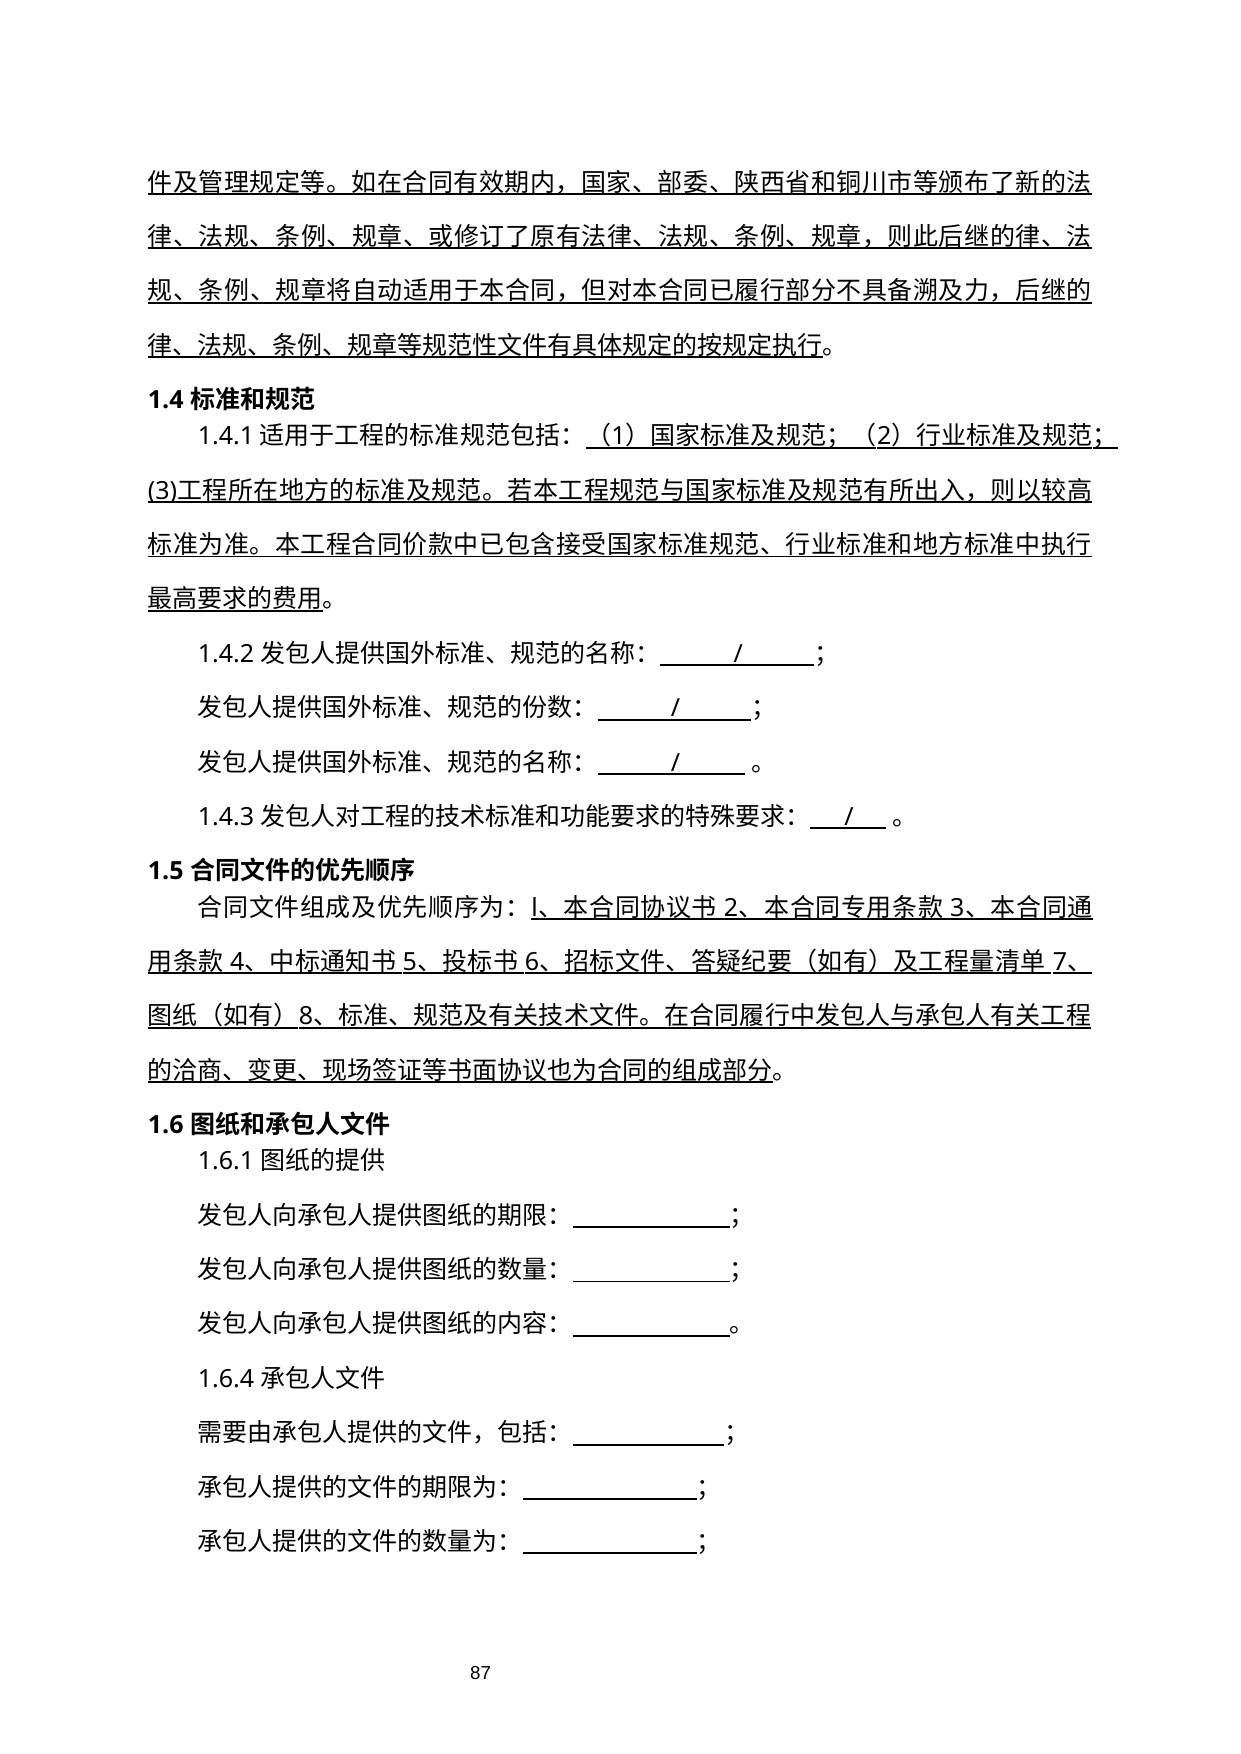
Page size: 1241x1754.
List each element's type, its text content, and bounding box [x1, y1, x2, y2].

text 需要由承包人提供的文件，包括： ； [148, 1413, 1093, 1449]
text 1.6 图纸和承包人文件 [148, 1104, 1093, 1141]
text 发包人向承包人提供图纸的内容： 。 [148, 1304, 1093, 1340]
text 1.4.1适用于工程的标准规范包括：（1）国家标准及规范；（2）行业标准及规范；(3)工程所在地方的标准及规范。若本工程规范与国家标准及规范有所出入，则以较高标准为准。本工程合同价款中已包含接受国家标准规范、行业标准和地方标准中执行最高要求的费用。 [148, 416, 1093, 615]
text 承包人提供的文件的期限为： ； [148, 1467, 1093, 1503]
text 1.6.4 承包人文件 [148, 1358, 1093, 1394]
text 1.6.1 图纸的提供 [148, 1141, 1093, 1177]
text 1.4.2 发包人提供国外标准、规范的名称： / ； [148, 633, 1093, 669]
text 承包人提供的文件的数量为： ； [148, 1521, 1093, 1558]
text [148, 162, 1093, 361]
text 发包人向承包人提供图纸的数量： ； [148, 1249, 1093, 1286]
text 发包人提供国外标准、规范的份数： / ； [148, 688, 1093, 724]
text 发包人提供国外标准、规范的名称： / 。 [148, 742, 1093, 778]
text 1.4 标准和规范 [148, 379, 1093, 416]
text 1.5 合同文件的优先顺序 [148, 851, 1093, 887]
text 1.4.3 发包人对工程的技术标准和功能要求的特殊要求： / 。 [148, 796, 1093, 833]
text 发包人向承包人提供图纸的期限： ； [148, 1195, 1093, 1231]
text 合同文件组成及优先顺序为：l、本合同协议书 2、本合同专用条款 3、本合同通用条款 4、中标通知书 5、投标书 6、招标文件、答疑纪要（如有）及工程量清单 7、图纸（如有）8、标准、规范及有关技术文件。在合同履行中发包人与承包人有关工程的洽商、变更、现场签证等书面协议也为合同的组成部分。 [148, 887, 1093, 1086]
